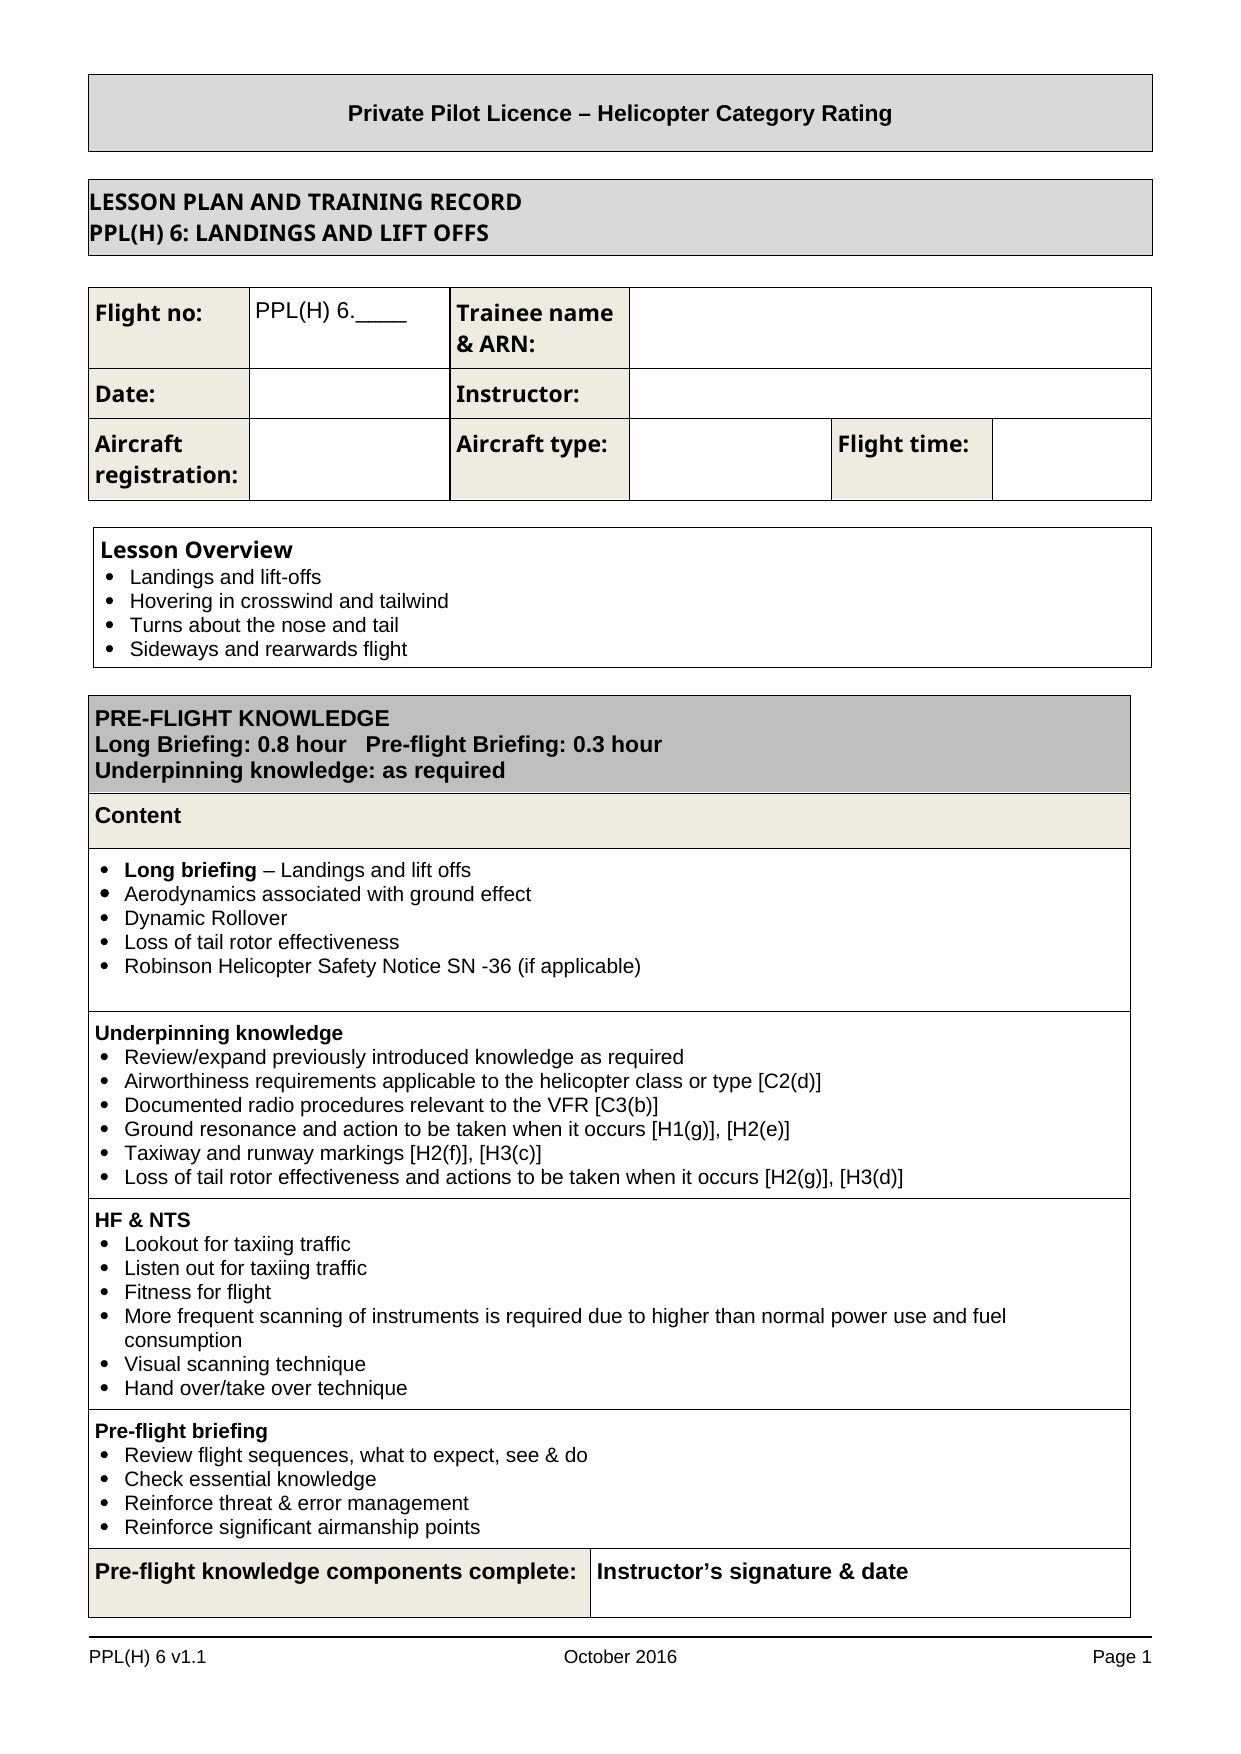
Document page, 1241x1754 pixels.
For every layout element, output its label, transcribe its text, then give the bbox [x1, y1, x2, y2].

table_cell Aircraft type: [451, 419, 629, 499]
table_header Lesson Overview Landings and lift-offs Hovering in crosswind and tailwind Turns about the nose and tail Sideways and rearwards flight [94, 528, 1151, 667]
table_cell Aircraft registration: [89, 419, 249, 499]
table_header PRE-FLIGHT KNOWLEDGE Long Briefing: 0.8 hour Pre-flight Briefing: 0.3 hour Underpinning knowledge: as required [89, 696, 1130, 792]
table_cell Underpinning knowledge Review/expand previously introduced knowledge as required Airworthiness requirements applicable to the helicopter class or type [C2(d)] Documented radio procedures relevant to the VFR [C3(b)] Ground resonance and action to be taken when it occurs [H1(g)], [H2(e)] Taxiway and runway markings [H2(f)], [H3(c)] Loss of tail rotor effectiveness and actions to be taken when it occurs [H2(g)], [H3(d)] [89, 1012, 1130, 1198]
table_cell Date: [89, 369, 249, 418]
table_cell Long briefing – Landings and lift offs Aerodynamics associated with ground effect Dynamic Rollover Loss of tail rotor effectiveness Robinson Helicopter Safety Notice SN -36 (if applicable) [89, 849, 1130, 1011]
table_cell Pre-flight knowledge components complete: [89, 1549, 590, 1617]
table_cell Content [89, 794, 1130, 848]
table_cell [250, 419, 449, 499]
table_cell Instructor’s signature & date [591, 1549, 1130, 1617]
table_cell Flight time: [832, 419, 992, 499]
table_header Flight no: [89, 288, 249, 368]
table_header [630, 288, 1151, 368]
table_header PPL(H) 6.____ [250, 288, 449, 368]
table_cell [250, 369, 449, 418]
table_cell [993, 419, 1151, 499]
table_cell [630, 419, 831, 499]
table_header Trainee name & ARN: [451, 288, 629, 368]
table_cell [630, 369, 1151, 418]
table_cell Pre-flight briefing Review flight sequences, what to expect, see & do Check essential knowledge Reinforce threat & error management Reinforce significant airmanship points [89, 1410, 1130, 1548]
table_cell Instructor: [451, 369, 629, 418]
table_cell HF & NTS Lookout for taxiing traffic Listen out for taxiing traffic Fitness for flight More frequent scanning of instruments is required due to higher than normal power use and fuel consumption Visual scanning technique Hand over/take over technique [89, 1199, 1130, 1409]
